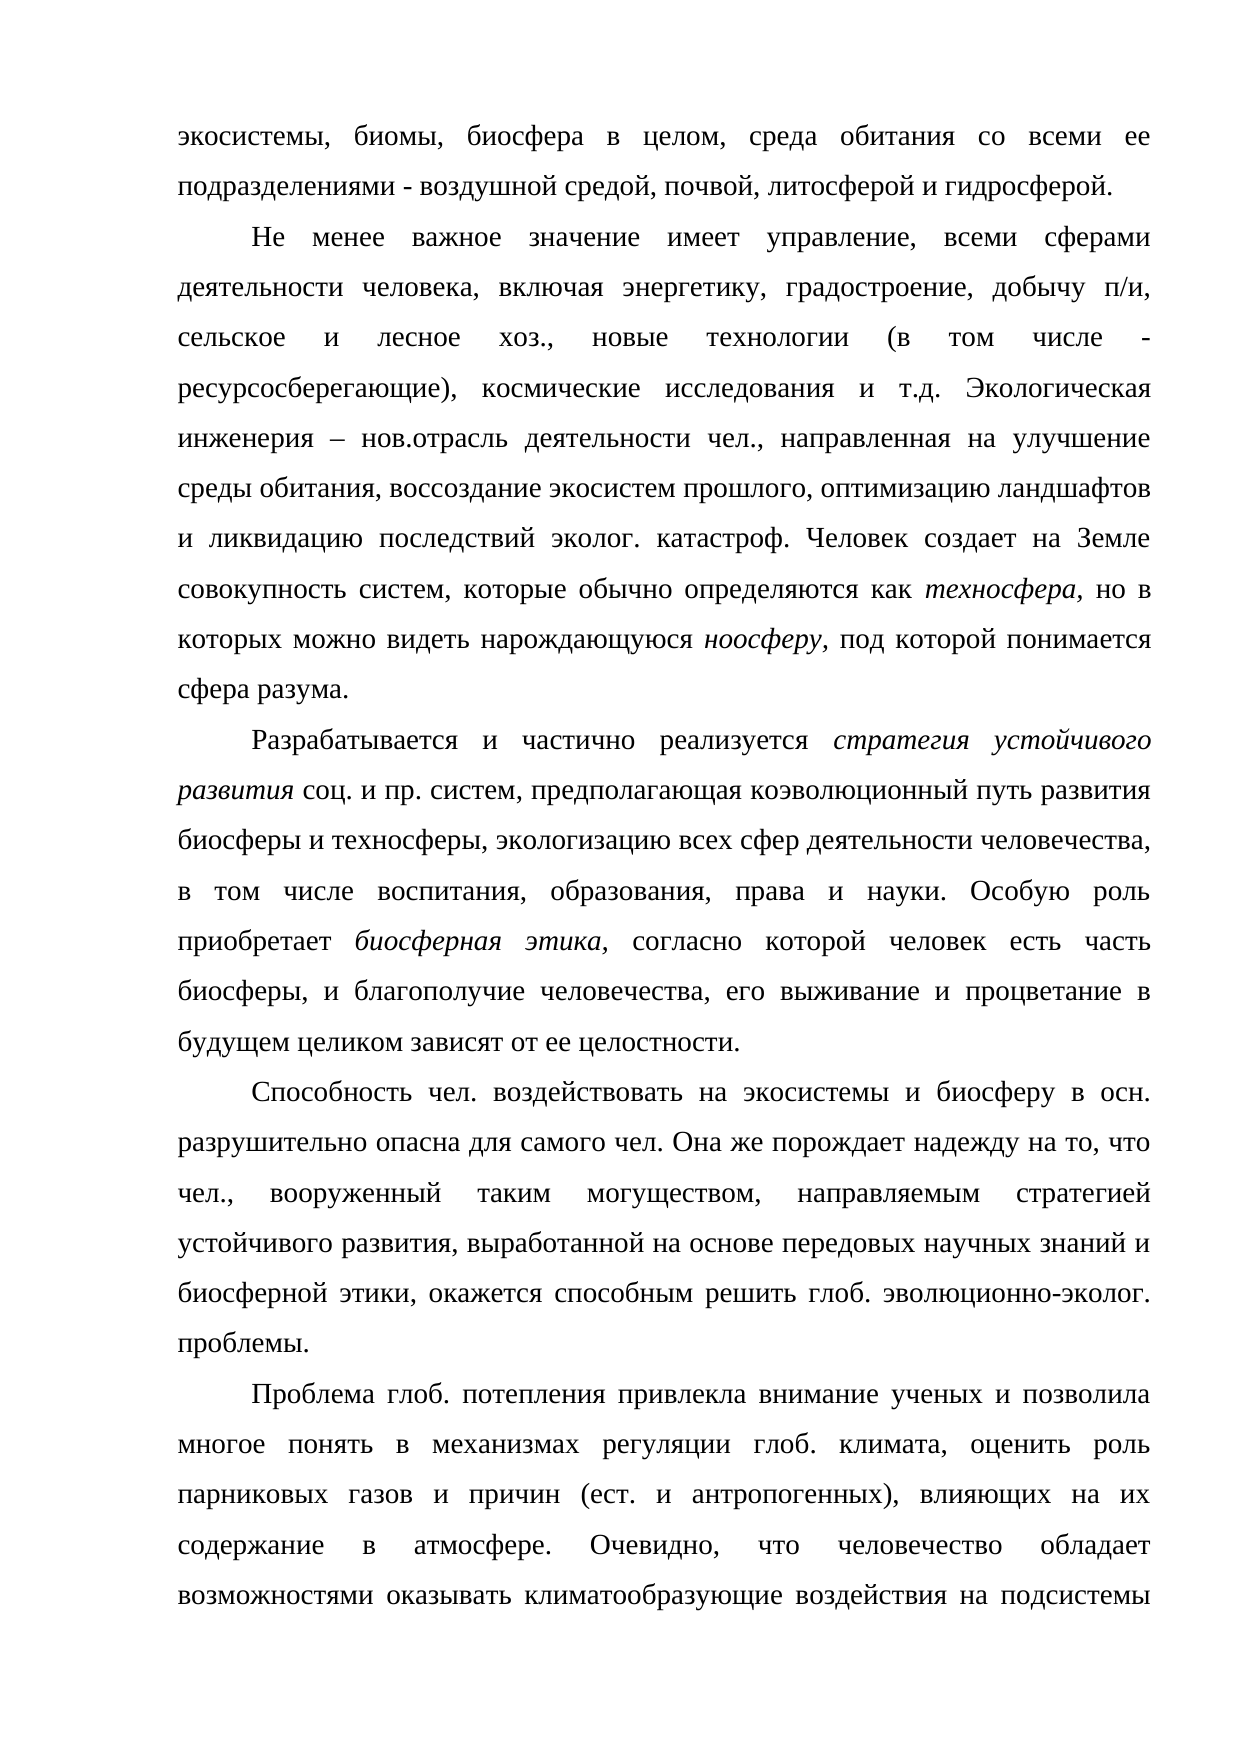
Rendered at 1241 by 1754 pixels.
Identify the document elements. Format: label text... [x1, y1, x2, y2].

text Разрабатывается и частично реализуется стратегия устойчивого развития соц. и пр. систем, предполагающая коэволюционный путь развития биосферы и техносферы, экологизацию всех сфер деятельности человечества, в том числе воспитания, образования, права и науки. Особую роль приобретает биосферная этика, согласно которой человек есть часть биосферы, и благополучие человечества, его выживание и процветание в будущем целиком зависят от ее целостности. [177, 722, 1152, 1057]
text Не менее важное значение имеет управление, всеми сферами деятельности человека, включая энергетику, градостроение, добычу п/и, сельское и лесное хоз., новые технологии (в том числе - ресурсосберегающие), космические исследования и т.д. Экологическая инженерия – нов.отрасль деятельности чел., направленная на улучшение среды обитания, воссоздание экосистем прошлого, оптимизацию ландшафтов и ликвидацию последствий эколог. катастроф. Человек создает на Земле совокупность систем, которые обычно определяются как техносфера, но в которых можно видеть нарождающуюся ноосферу, под которой понимается сфера разума. [177, 219, 1152, 705]
text Способность чел. воздействовать на экосистемы и биосферу в осн. разрушительно опасна для самого чел. Она же порождает надежду на то, что чел., вооруженный таким могуществом, направляемым стратегией устойчивого развития, выработанной на основе передовых научных знаний и биосферной этики, окажется способным решить глоб. эволюционно-эколог. проблемы. [177, 1074, 1152, 1359]
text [177, 118, 1152, 202]
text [177, 1376, 1152, 1611]
